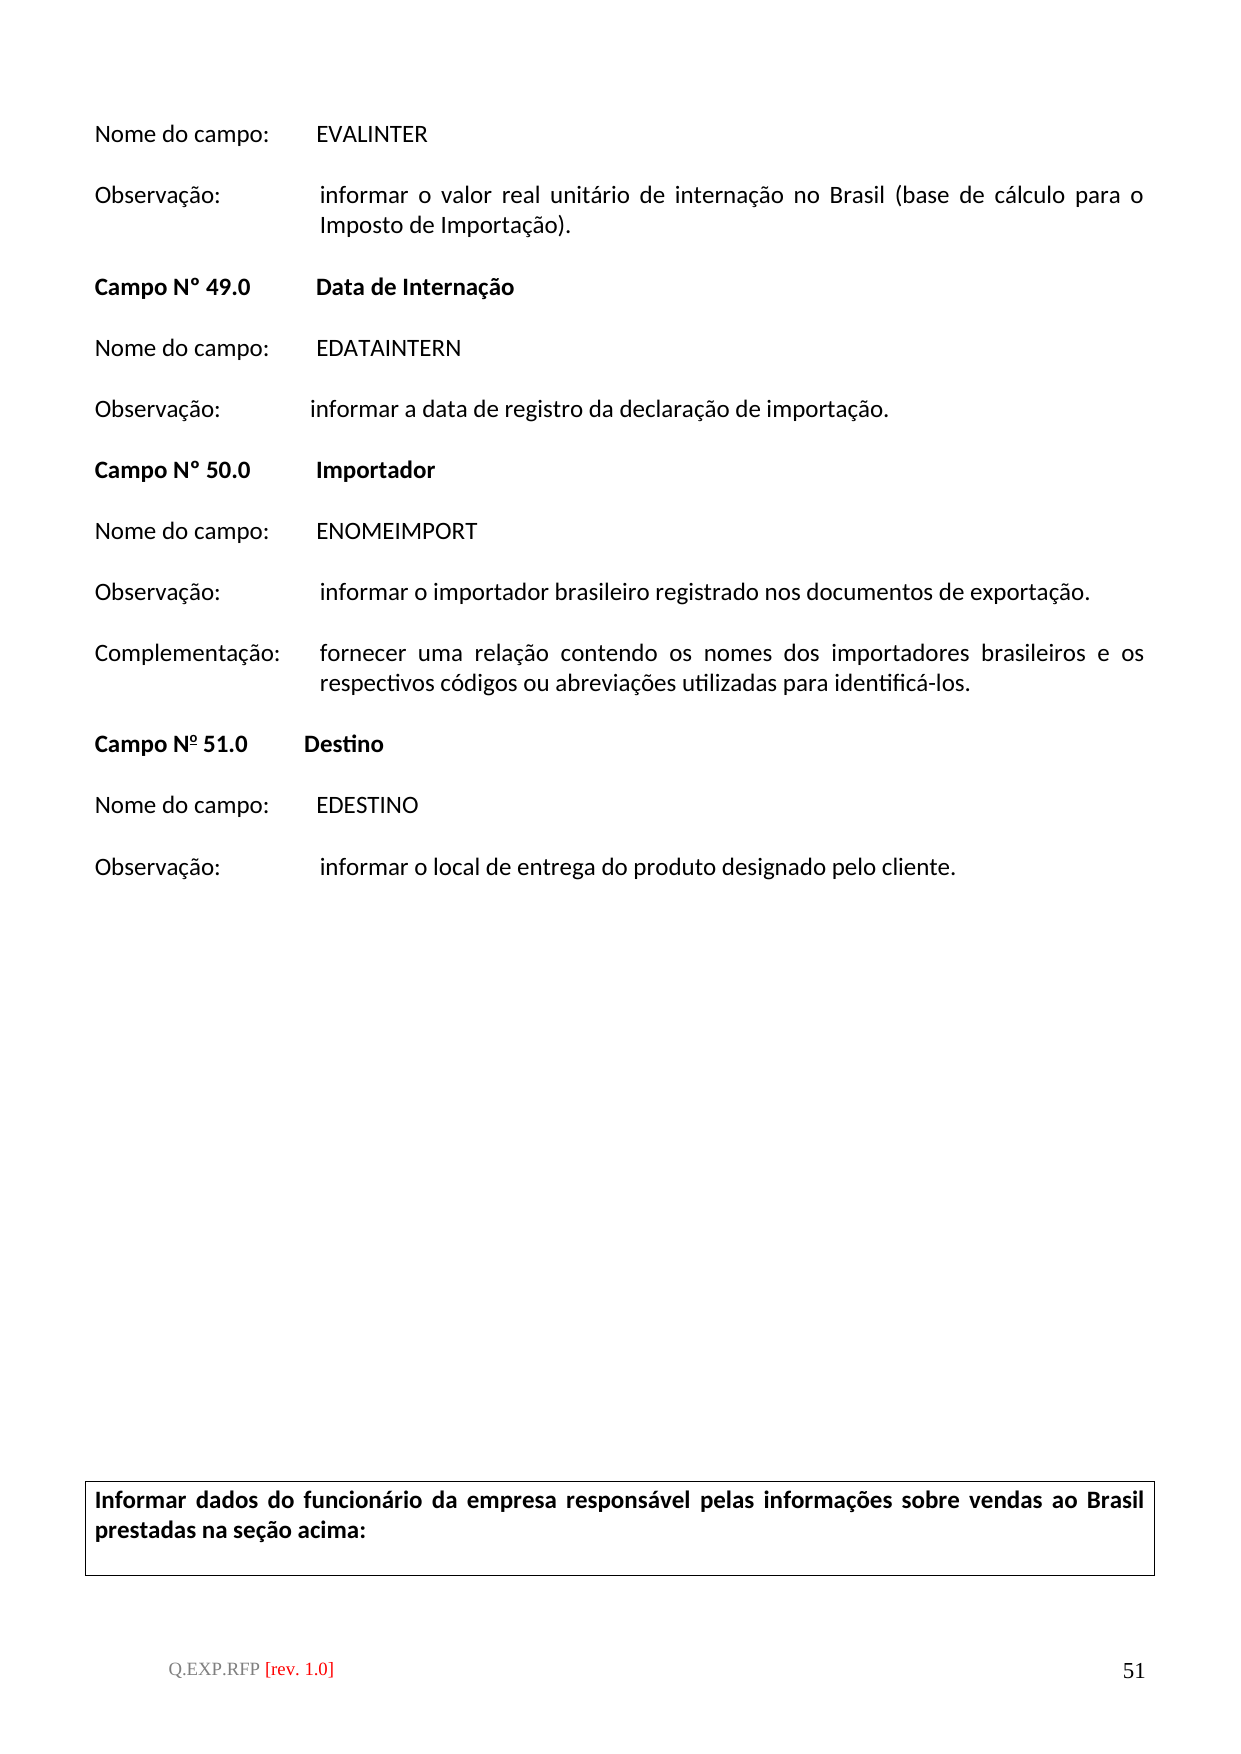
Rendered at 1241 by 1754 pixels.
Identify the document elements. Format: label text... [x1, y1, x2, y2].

text Nome do campo: ENOMEIMPORT [94, 515, 1146, 545]
text Nome do campo: EDESTINO [94, 789, 1146, 820]
text Campo Nº 49.0 Data de Internação [94, 271, 1146, 301]
text Nome do campo: EDATAINTERN [94, 332, 1146, 362]
text Observação: informar a data de registro da declaração de importação. [94, 393, 1146, 423]
text Nome do campo: EVALINTER [94, 118, 1146, 149]
text Observação: informar o importador brasileiro registrado nos documentos de exportação. [94, 576, 1146, 606]
text Observação: informar o local de entrega do produto designado pelo cliente. [94, 851, 1146, 881]
text Informar dados do funcionário da empresa responsável pelas informações sobre vendas ao Brasil prestadas na seção acima: [86, 1482, 1154, 1545]
text Complementação: fornecer uma relação contendo os nomes dos importadores brasileiros e os respectivos códigos ou abreviações utilizadas para identificá-los. [94, 637, 1146, 698]
text Campo No 51.0 Destino [94, 728, 1146, 759]
text Observação: informar o valor real unitário de internação no Brasil (base de cálculo para o Imposto de Importação). [94, 179, 1146, 240]
text Campo Nº 50.0 Importador [94, 454, 1146, 484]
